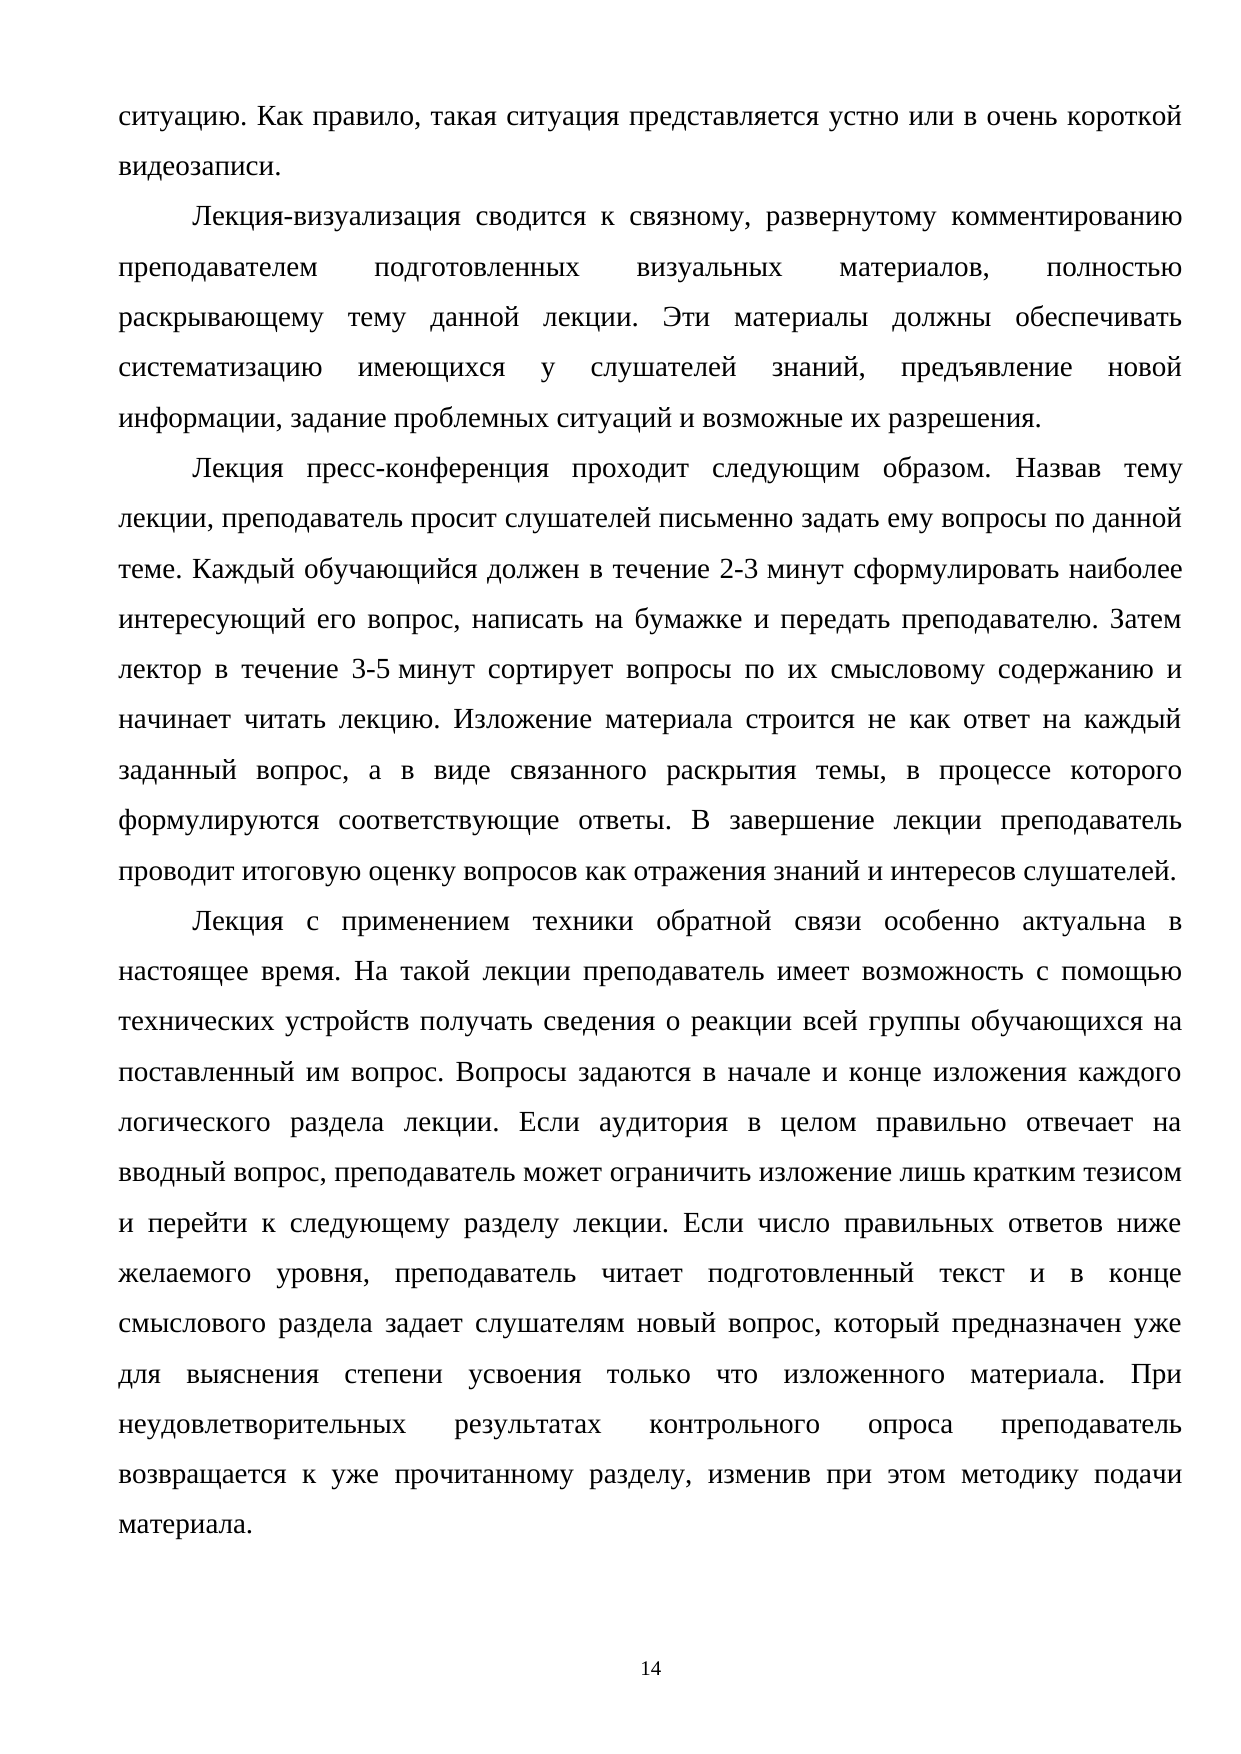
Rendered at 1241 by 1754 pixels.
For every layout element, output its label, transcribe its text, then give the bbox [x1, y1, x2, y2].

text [118, 98, 1183, 182]
text Лекция с применением техники обратной связи особенно актуальна в настоящее время. На такой лекции преподаватель имеет возможность с помощью технических устройств получать сведения о реакции всей группы обучающихся на поставленный им вопрос. Вопросы задаются в начале и конце изложения каждого логического раздела лекции. Если аудитория в целом правильно отвечает на вводный вопрос, преподаватель может ограничить изложение лишь кратким тезисом и перейти к следующему разделу лекции. Если число правильных ответов ниже желаемого уровня, преподаватель читает подготовленный текст и в конце смыслового раздела задает слушателям новый вопрос, который предназначен уже для выяснения степени усвоения только что изложенного материала. При неудовлетворительных результатах контрольного опроса преподаватель возвращается к уже прочитанному разделу, изменив при этом методику подачи материала. [118, 903, 1183, 1540]
text Лекция пресс-конференция проходит следующим образом. Назвав тему лекции, преподаватель просит слушателей письменно задать ему вопросы по данной теме. Каждый обучающийся должен в течение 2-3 минут сформулировать наиболее интересующий его вопрос, написать на бумажке и передать преподавателю. Затем лектор в течение 3-5 минут сортирует вопросы по их смысловому содержанию и начинает читать лекцию. Изложение материала строится не как ответ на каждый заданный вопрос, а в виде связанного раскрытия темы, в процессе которого формулируются соответствующие ответы. В завершение лекции преподаватель проводит итоговую оценку вопросов как отражения знаний и интересов слушателей. [118, 450, 1183, 886]
text Лекция-визуализация сводится к связному, развернутому комментированию преподавателем подготовленных визуальных материалов, полностью раскрывающему тему данной лекции. Эти материалы должны обеспечивать систематизацию имеющихся у слушателей знаний, предъявление новой информации, задание проблемных ситуаций и возможные их разрешения. [118, 198, 1183, 433]
